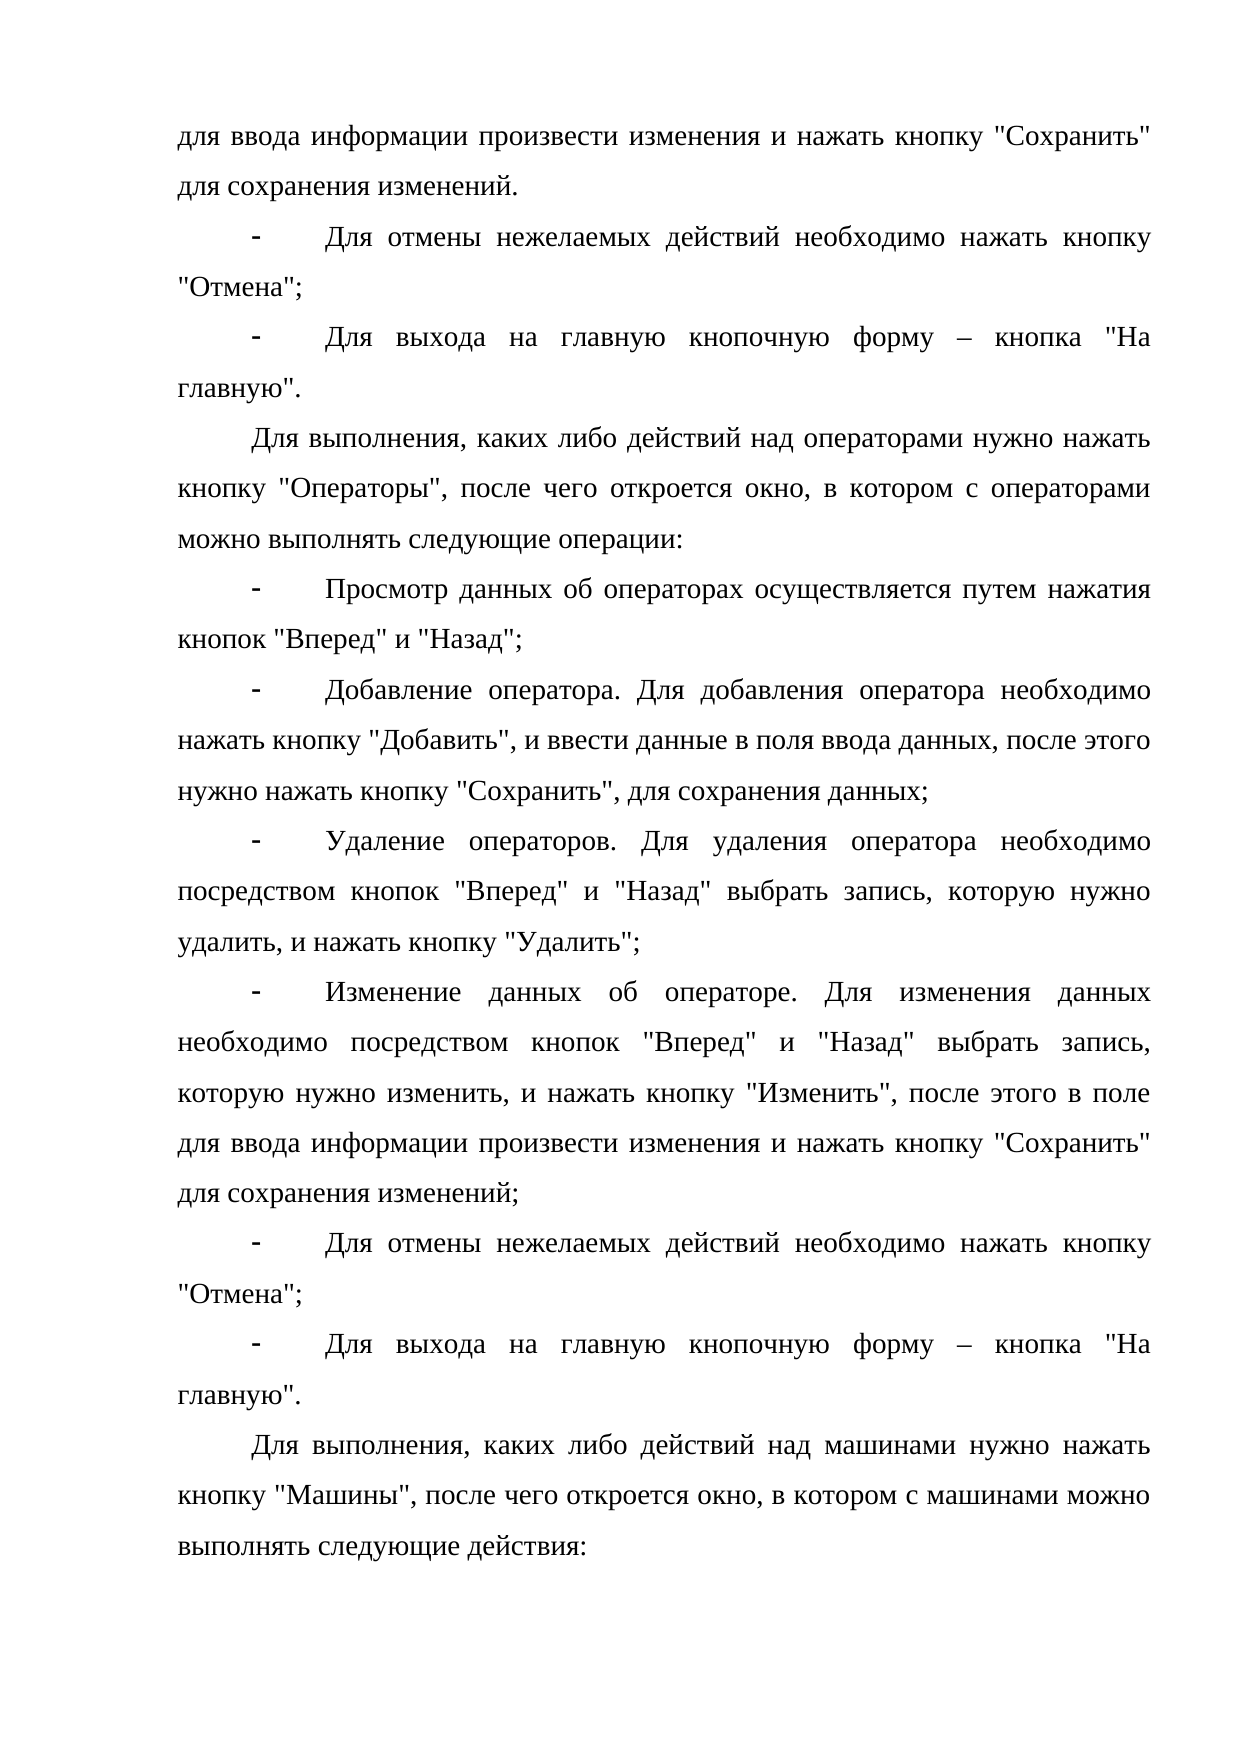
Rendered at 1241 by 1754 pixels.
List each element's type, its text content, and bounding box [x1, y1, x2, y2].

list Просмотр данных об операторах осуществляется путем нажатия кнопок "Вперед" и "Назад"; [177, 571, 1152, 655]
list Удаление операторов. Для удаления оператора необходимо посредством кнопок "Вперед" и "Назад" выбрать запись, которую нужно удалить, и нажать кнопку "Удалить"; [177, 823, 1152, 957]
list Для отмены нежелаемых действий необходимо нажать кнопку "Отмена"; [177, 219, 1152, 303]
list Добавление оператора. Для добавления оператора необходимо нажать кнопку "Добавить", и ввести данные в поля ввода данных, после этого нужно нажать кнопку "Сохранить", для сохранения данных; [177, 672, 1152, 806]
list Для выхода на главную кнопочную форму – кнопка "На главную". [177, 1326, 1152, 1410]
text Для выполнения, каких либо действий над операторами нужно нажать кнопку "Операторы", после чего откроется окно, в котором с операторами можно выполнять следующие операции: [177, 420, 1152, 554]
list Для отмены нежелаемых действий необходимо нажать кнопку "Отмена"; [177, 1226, 1152, 1309]
text Для выполнения, каких либо действий над машинами нужно нажать кнопку "Машины", после чего откроется окно, в котором с машинами можно выполнять следующие действия: [177, 1427, 1152, 1561]
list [177, 118, 1152, 202]
list Изменение данных об операторе. Для изменения данных необходимо посредством кнопок "Вперед" и "Назад" выбрать запись, которую нужно изменить, и нажать кнопку "Изменить", после этого в поле для ввода информации произвести изменения и нажать кнопку "Сохранить" для сохранения изменений; [177, 974, 1152, 1209]
list Для выхода на главную кнопочную форму – кнопка "На главную". [177, 319, 1152, 403]
